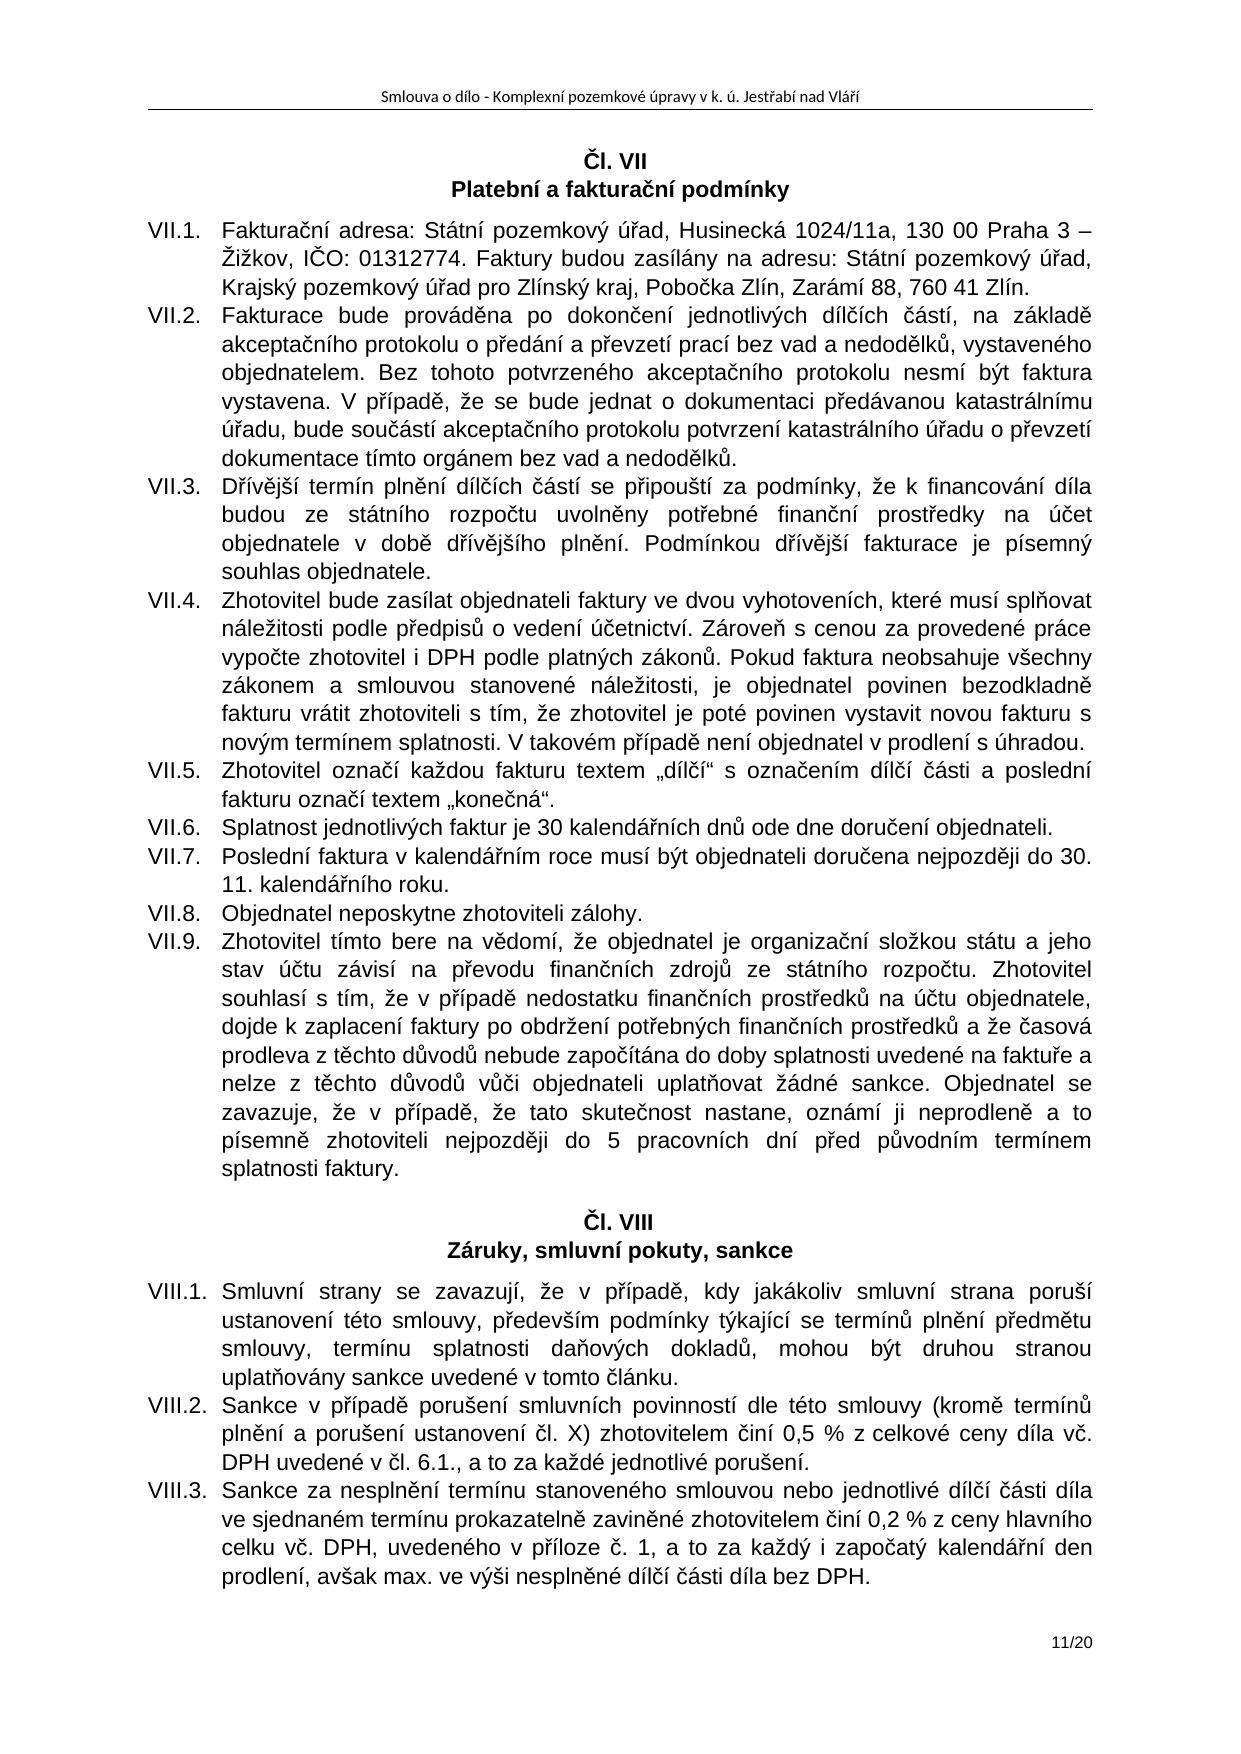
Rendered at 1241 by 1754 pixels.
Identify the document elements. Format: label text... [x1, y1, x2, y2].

list Smluvní strany se zavazují, že v případě, kdy jakákoliv smluvní strana poruší ustanovení této smlouvy, především podmínky týkající se termínů plnění předmětu smlouvy, termínu splatnosti daňových dokladů, mohou být druhou stranou uplatňovány sankce uvedené v tomto článku. [148, 1278, 1093, 1390]
list Poslední faktura v kalendářním roce musí být objednateli doručena nejpozději do 30. 11. kalendářního roku. [148, 843, 1093, 897]
text Záruky, smluvní pokuty, sankce [148, 1209, 1093, 1264]
text Platební a fakturační podmínky [148, 148, 1093, 202]
list Objednatel neposkytne zhotoviteli zálohy. [148, 899, 1093, 926]
list Zhotovitel označí každou fakturu textem „dílčí“ s označením dílčí části a poslední fakturu označí textem „konečná“. [148, 757, 1093, 812]
list Fakturace bude prováděna po dokončení jednotlivých dílčích částí, na základě akceptačního protokolu o předání a převzetí prací bez vad a nedodělků, vystaveného objednatelem. Bez tohoto potvrzeného akceptačního protokolu nesmí být faktura vystavena. V případě, že se bude jednat o dokumentaci předávanou katastrálnímu úřadu, bude součástí akceptačního protokolu potvrzení katastrálního úřadu o převzetí dokumentace tímto orgánem bez vad a nedodělků. [148, 302, 1093, 471]
list Sankce v případě porušení smluvních povinností dle této smlouvy (kromě termínů plnění a porušení ustanovení čl. X) zhotovitelem činí 0,5 % z celkové ceny díla vč. DPH uvedené v čl. 6.1., a to za každé jednotlivé porušení. [148, 1392, 1093, 1475]
list Splatnost jednotlivých faktur je 30 kalendářních dnů ode dne doručení objednateli. [148, 814, 1093, 841]
list Dřívější termín plnění dílčích částí se připouští za podmínky, že k financování díla budou ze státního rozpočtu uvolněny potřebné finanční prostředky na účet objednatele v době dřívějšího plnění. Podmínkou dřívější fakturace je písemný souhlas objednatele. [148, 473, 1093, 584]
list Zhotovitel bude zasílat objednateli faktury ve dvou vyhotoveních, které musí splňovat náležitosti podle předpisů o vedení účetnictví. Zároveň s cenou za provedené práce vypočte zhotovitel i DPH podle platných zákonů. Pokud faktura neobsahuje všechny zákonem a smlouvou stanovené náležitosti, je objednatel povinen bezodkladně fakturu vrátit zhotoviteli s tím, že zhotovitel je poté povinen vystavit novou fakturu s novým termínem splatnosti. V takovém případě není objednatel v prodlení s úhradou. [148, 587, 1093, 755]
list Fakturační adresa: Státní pozemkový úřad, Husinecká 1024/11a, 130 00 Praha 3 – Žižkov, IČO: 01312774. Faktury budou zasílány na adresu: Státní pozemkový úřad, Krajský pozemkový úřad pro Zlínský kraj, Pobočka Zlín, Zarámí 88, 760 41 Zlín. [148, 217, 1093, 300]
list Zhotovitel tímto bere na vědomí, že objednatel je organizační složkou státu a jeho stav účtu závisí na převodu finančních zdrojů ze státního rozpočtu. Zhotovitel souhlasí s tím, že v případě nedostatku finančních prostředků na účtu objednatele, dojde k zaplacení faktury po obdržení potřebných finančních prostředků a že časová prodleva z těchto důvodů nebude započítána do doby splatnosti uvedené na faktuře a nelze z těchto důvodů vůči objednateli uplatňovat žádné sankce. Objednatel se zavazuje, že v případě, že tato skutečnost nastane, oznámí ji neprodleně a to písemně zhotoviteli nejpozději do 5 pracovních dní před původním termínem splatnosti faktury. [148, 928, 1093, 1182]
list Sankce za nesplnění termínu stanoveného smlouvou nebo jednotlivé dílčí části díla ve sjednaném termínu prokazatelně zaviněné zhotovitelem činí 0,2 % z ceny hlavního celku vč. DPH, uvedeného v příloze č. 1, a to za každý i započatý kalendářní den prodlení, avšak max. ve výši nesplněné dílčí části díla bez DPH. [148, 1477, 1093, 1589]
